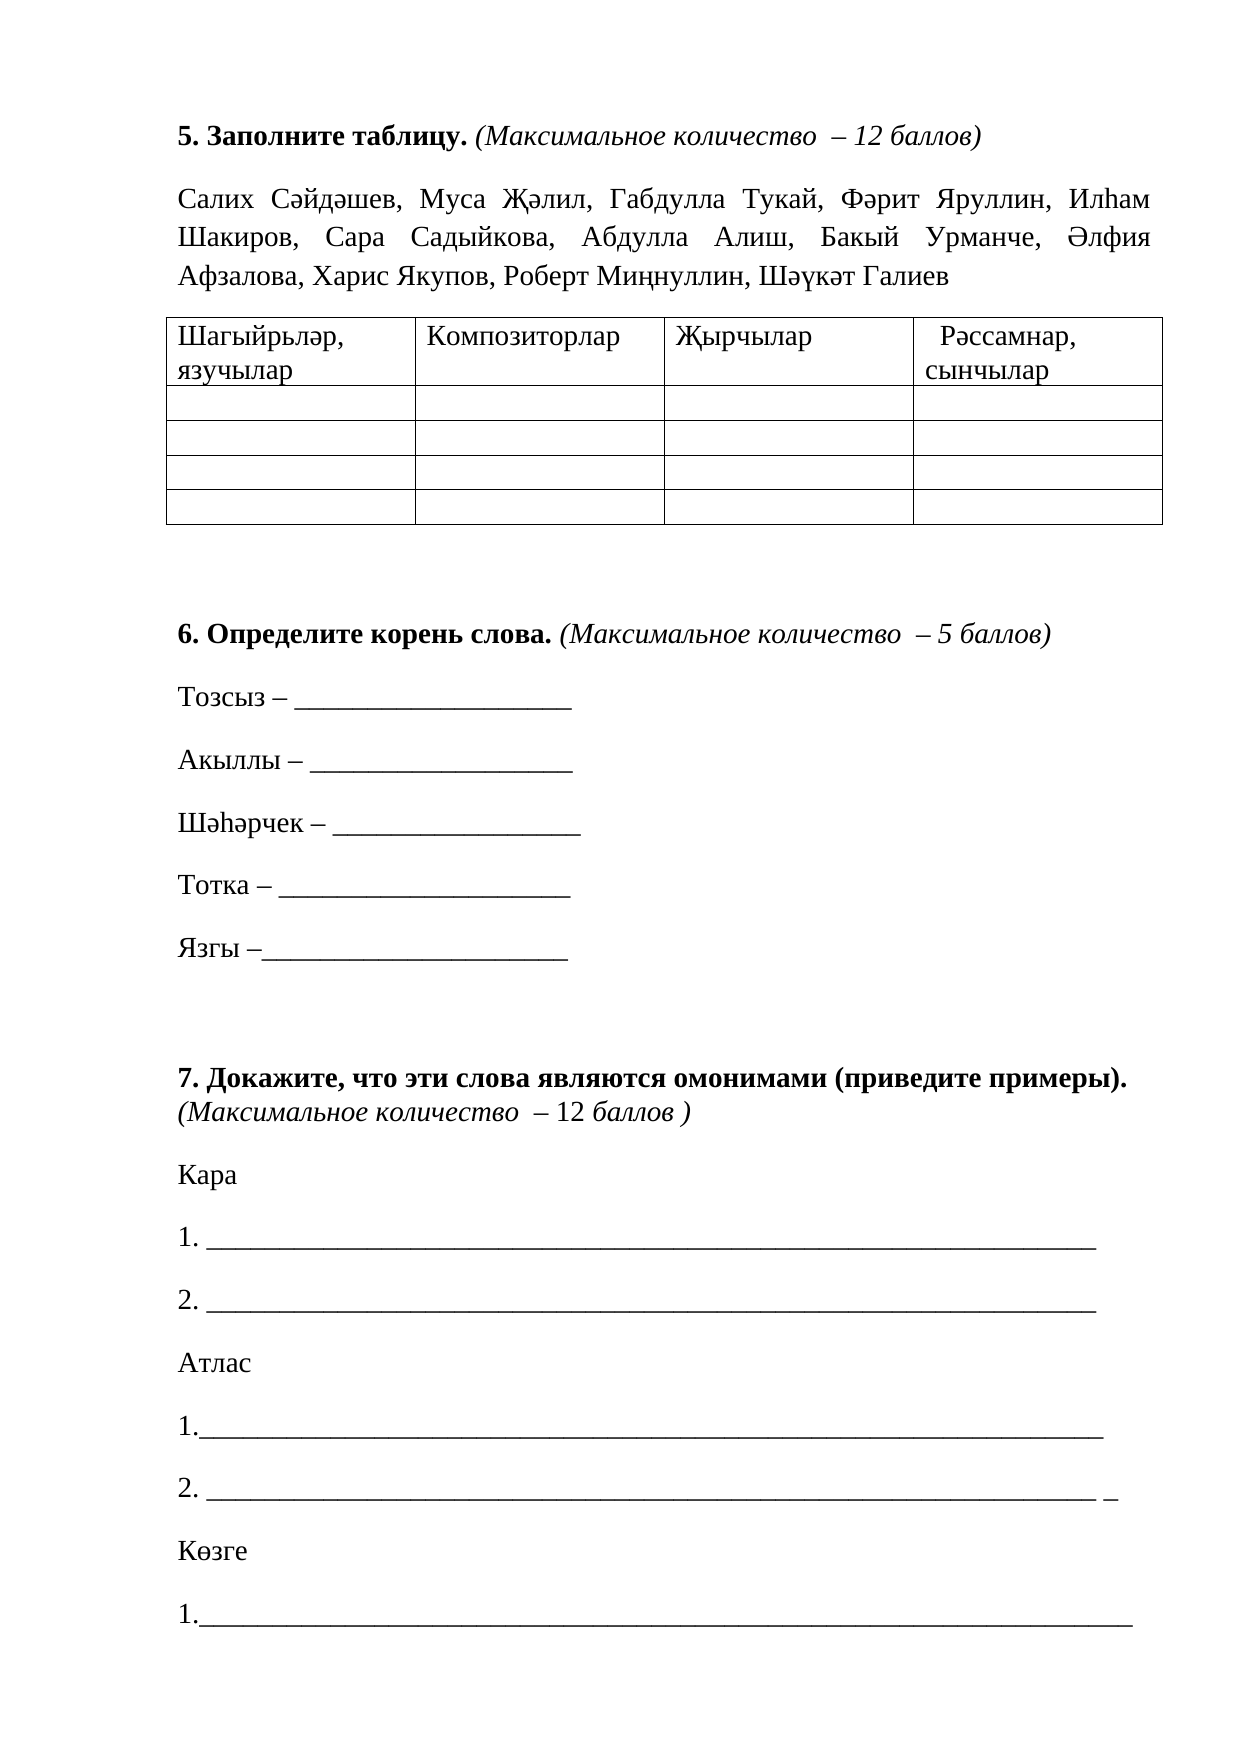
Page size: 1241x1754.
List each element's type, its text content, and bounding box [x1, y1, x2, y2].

text 2. _____________________________________________________________ [177, 1282, 1152, 1316]
text Кара [177, 1157, 1152, 1190]
text 1. _____________________________________________________________ [177, 1219, 1152, 1253]
text Язгы –_____________________ [177, 930, 1152, 964]
text Атлас [177, 1345, 1152, 1378]
table_cell [665, 421, 913, 454]
table_cell [665, 490, 913, 524]
table_header Шагыйрьләр, язучылар [167, 318, 415, 385]
table_cell [416, 421, 664, 454]
text 6. Определите корень слова. (Максимальное количество – 5 баллов) [177, 617, 1152, 650]
text 7. Докажите, что эти слова являются омонимами (приведите примеры). (Максимальное количество – 12 баллов ) [177, 1061, 1152, 1128]
table_cell [167, 456, 415, 489]
table_cell [416, 386, 664, 420]
table_cell [416, 456, 664, 489]
table_cell [665, 456, 913, 489]
text 1.______________________________________________________________ [177, 1408, 1152, 1441]
table_cell [914, 490, 1162, 524]
table_cell [167, 490, 415, 524]
table_header Композиторлар [416, 318, 664, 385]
text Тотка – ____________________ [177, 867, 1152, 901]
text Шәһәрчек – _________________ [177, 805, 1152, 838]
text 5. Заполните таблицу. (Максимальное количество – 12 баллов) [177, 118, 1152, 152]
table_cell [914, 386, 1162, 420]
text 1.________________________________________________________________ [177, 1596, 1152, 1629]
text 2. _____________________________________________________________ _ [177, 1470, 1152, 1504]
table_header Рәссамнар, сынчылар [914, 318, 1162, 385]
table_cell [167, 421, 415, 454]
table_header Җырчылар [665, 318, 913, 385]
table_cell [914, 421, 1162, 454]
table_cell [416, 490, 664, 524]
text Салих Сәйдәшев, Муса Җәлил, Габдулла Тукай, Фәрит Яруллин, Илһам Шакиров, Сара Садыйкова, Абдулла Алиш, Бакый Урманче, Әлфия Афзалова, Харис Якупов, Роберт Миңнуллин, Шәүкәт Галиев [177, 181, 1152, 291]
table_cell [914, 456, 1162, 489]
text Акыллы – __________________ [177, 742, 1152, 776]
text Көзге [177, 1533, 1152, 1567]
text Тозсыз – ___________________ [177, 679, 1152, 713]
table_cell [167, 386, 415, 420]
table_cell [665, 386, 913, 420]
